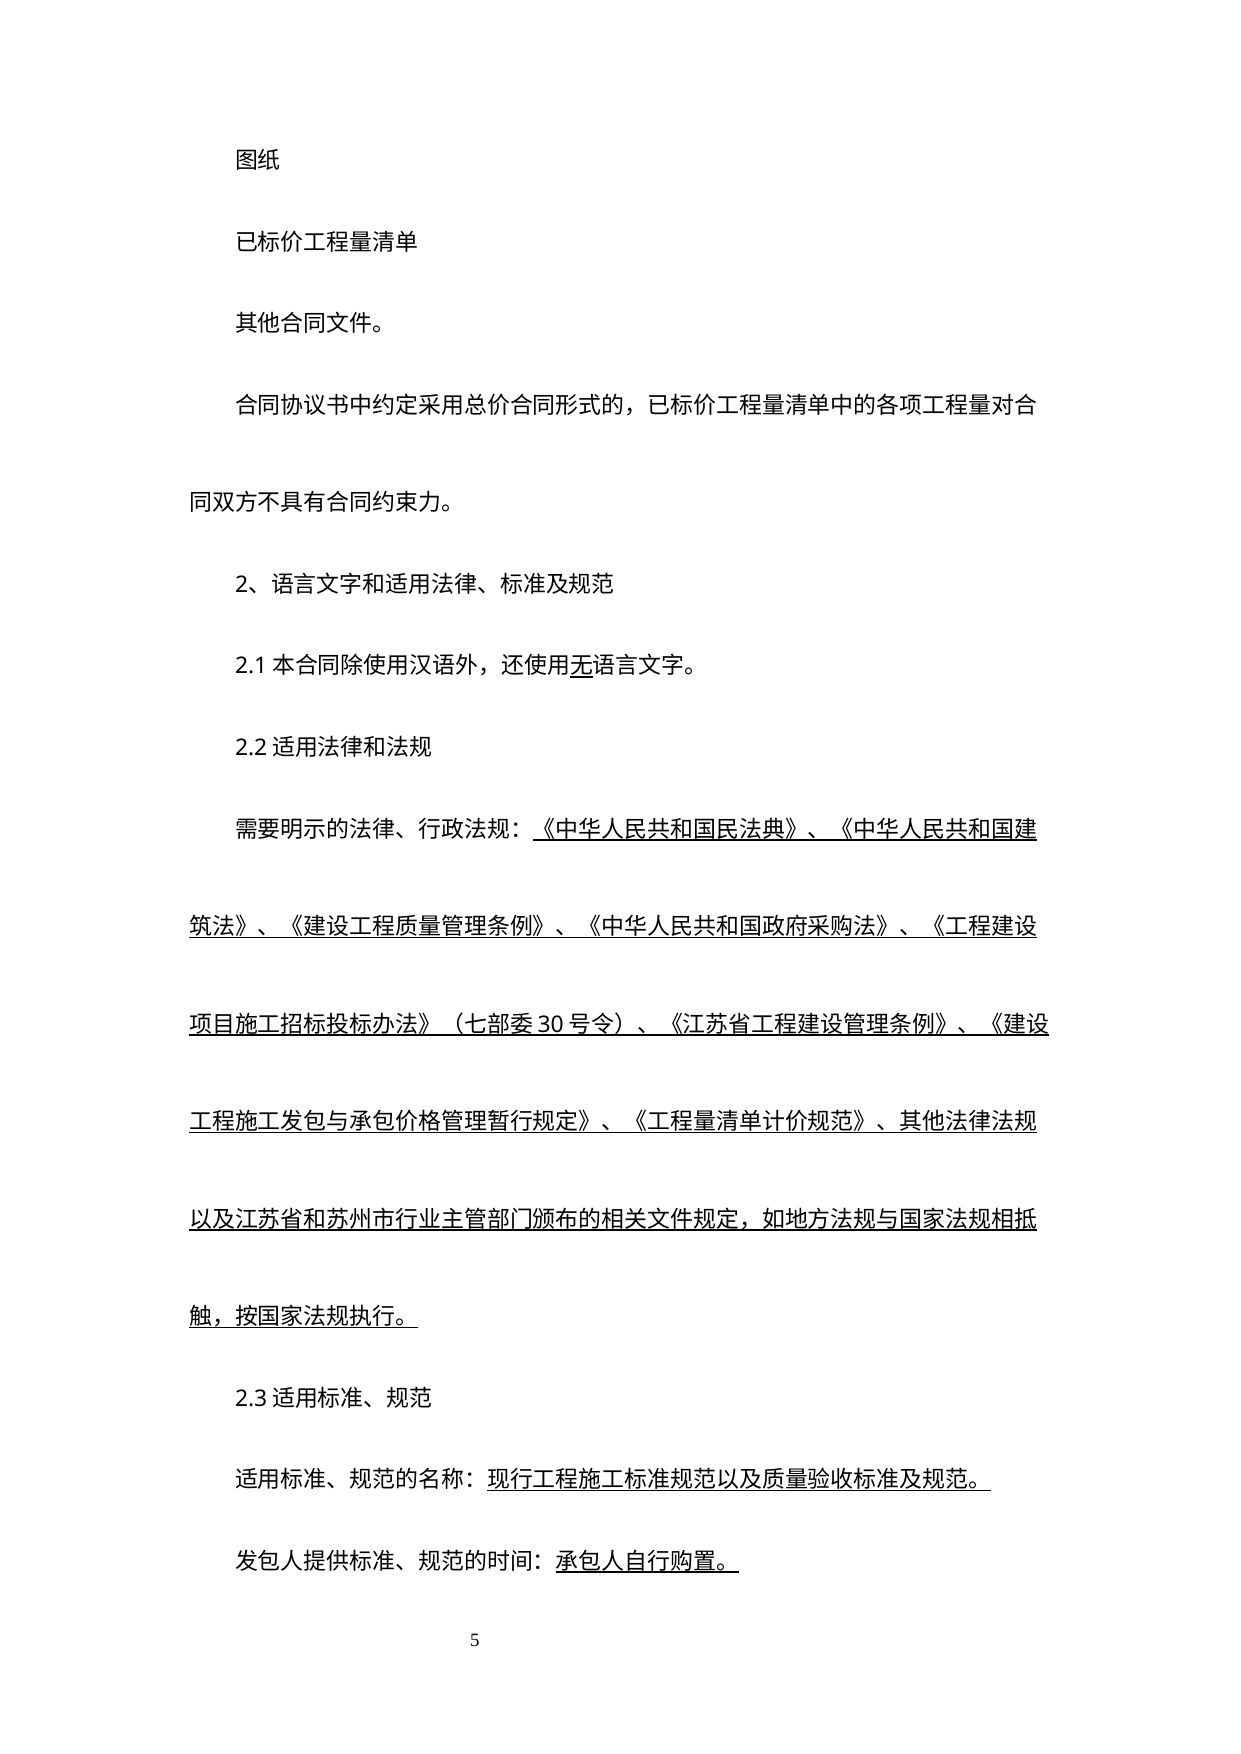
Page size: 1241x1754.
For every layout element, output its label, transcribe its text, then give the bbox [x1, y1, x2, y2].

text 其他合同文件。 [189, 289, 1051, 354]
text 合同协议书中约定采用总价合同形式的，已标价工程量清单中的各项工程量对合同双方不具有合同约束力。 [189, 371, 1051, 533]
text 2.2适用法律和法规 [189, 713, 1051, 778]
text 2、语言文字和适用法律、标准及规范 [189, 550, 1051, 615]
text 已标价工程量清单 [189, 208, 1051, 273]
text 适用标准、规范的名称：现行工程施工标准规范以及质量验收标准及规范。 [189, 1446, 1051, 1511]
text 需要明示的法律、行政法规：《中华人民共和国民法典》、《中华人民共和国建筑法》、《建设工程质量管理条例》、《中华人民共和国政府采购法》、《工程建设项目施工招标投标办法》（七部委30号令）、《江苏省工程建设管理条例》、《建设工程施工发包与承包价格管理暂行规定》、《工程量清单计价规范》、其他法律法规以及江苏省和苏州市行业主管部门颁布的相关文件规定，如地方法规与国家法规相抵触，按国家法规执行。 [189, 795, 1051, 1347]
text 图纸 [189, 126, 1051, 191]
text 2.3适用标准、规范 [189, 1364, 1051, 1429]
text 2.1本合同除使用汉语外，还使用无语言文字。 [189, 631, 1051, 696]
text 发包人提供标准、规范的时间：承包人自行购置。 [189, 1527, 1051, 1592]
